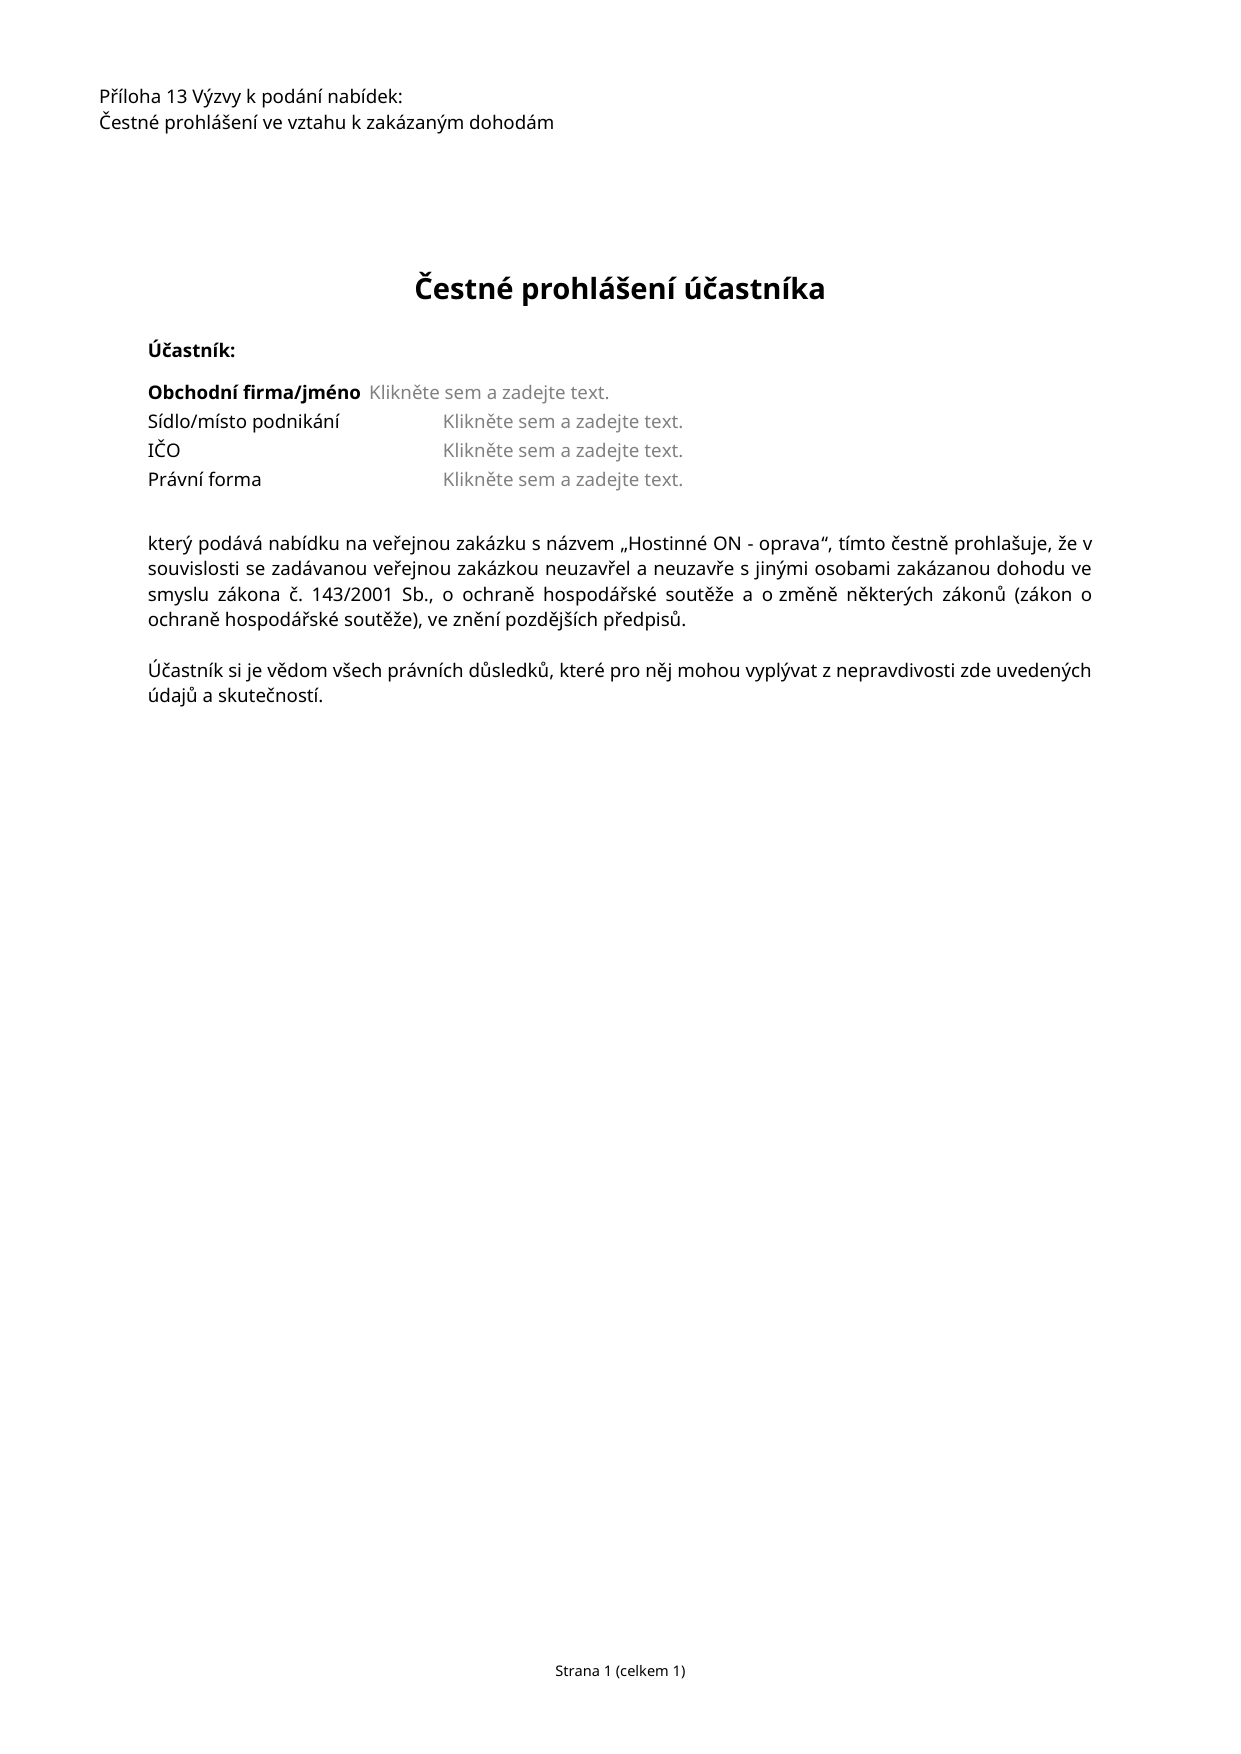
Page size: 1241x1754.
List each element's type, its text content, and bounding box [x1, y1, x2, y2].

text Účastník si je vědom všech právních důsledků, které pro něj mohou vyplývat z nepravdivosti zde uvedených údajů a skutečností. [148, 657, 1093, 708]
text Účastník: [148, 333, 1093, 364]
text IČO [148, 434, 1093, 463]
text Sídlo/místo podnikání [148, 405, 1093, 434]
text který podává nabídku na veřejnou zakázku s názvem „Hostinné ON - oprava“, tímto čestně prohlašuje, že v souvislosti se zadávanou veřejnou zakázkou neuzavřel a neuzavře s jinými osobami zakázanou dohodu ve smyslu zákona č. 143/2001 Sb., o ochraně hospodářské soutěže a o změně některých zákonů (zákon o ochraně hospodářské soutěže), ve znění pozdějších předpisů. [148, 530, 1093, 632]
text Obchodní firma/jméno [148, 376, 1093, 405]
text Právní forma [148, 463, 1093, 492]
title Čestné prohlášení účastníka [148, 268, 1093, 308]
